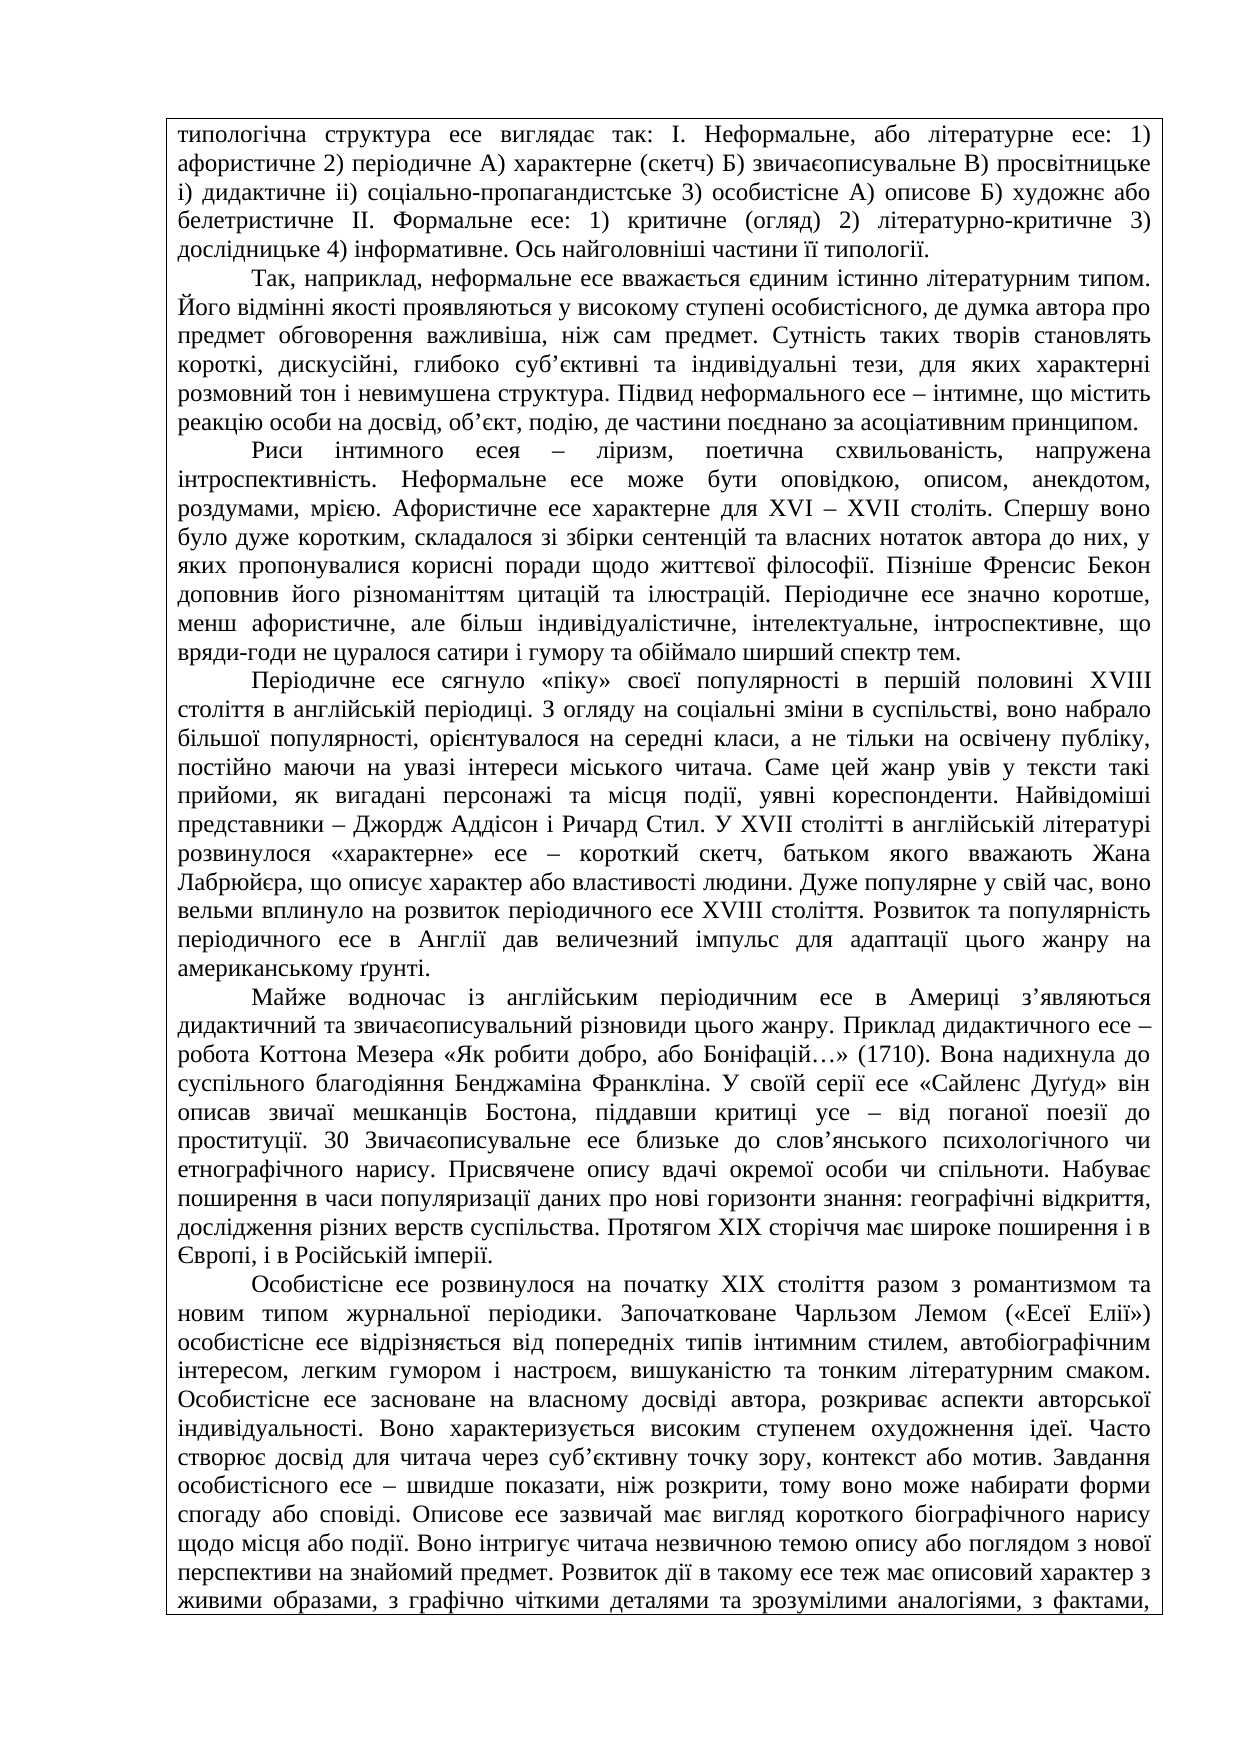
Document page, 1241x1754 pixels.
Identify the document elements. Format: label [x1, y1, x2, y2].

table_cell [167, 119, 1162, 1614]
